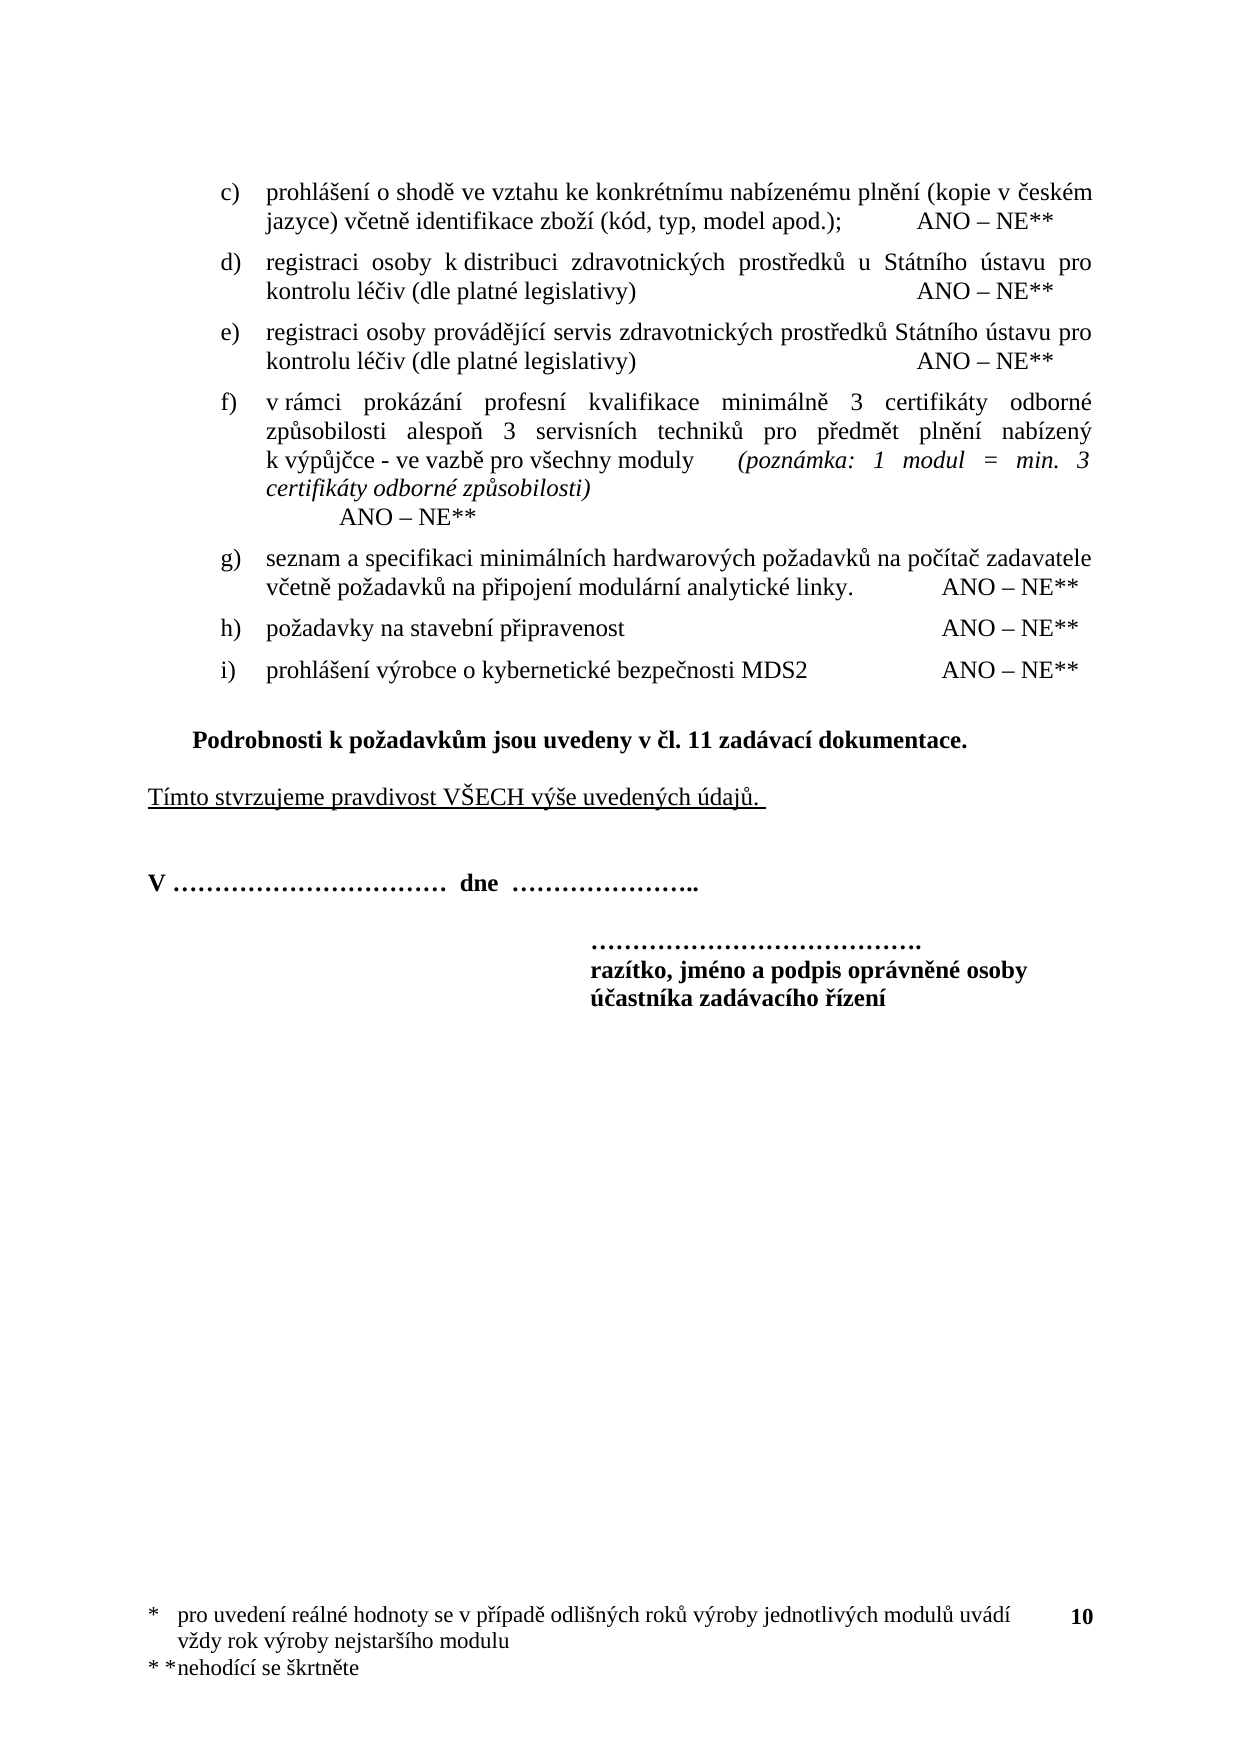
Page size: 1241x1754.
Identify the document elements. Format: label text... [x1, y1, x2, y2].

list seznam a specifikaci minimálních hardwarových požadavků na počítač zadavatele včetně požadavků na připojení modulární analytické linky. ANO – NE** [220, 543, 1092, 601]
list v rámci prokázání profesní kvalifikace minimálně 3 certifikáty odborné způsobilosti alespoň 3 servisních techniků pro předmět plnění nabízený k výpůjčce - ve vazbě pro všechny moduly (poznámka: 1 modul = min. 3 certifikáty odborné způsobilosti) ANO – NE** [220, 387, 1092, 531]
text …………………………………. [590, 926, 1092, 955]
text V …………………………… dne ………………….. [148, 868, 1092, 897]
list požadavky na stavební připravenost ANO – NE** [220, 613, 1092, 642]
list prohlášení o shodě ve vztahu ke konkrétnímu nabízenému plnění (kopie v českém jazyce) včetně identifikace zboží (kód, typ, model apod.); ANO – NE** [220, 177, 1092, 235]
list prohlášení výrobce o kybernetické bezpečnosti MDS2 ANO – NE** [220, 655, 1092, 683]
list registraci osoby provádějící servis zdravotnických prostředků Státního ústavu pro kontrolu léčiv (dle platné legislativy) ANO – NE** [220, 317, 1092, 375]
text Podrobnosti k požadavkům jsou uvedeny v čl. 11 zadávací dokumentace. [192, 725, 1092, 753]
text Tímto stvrzujeme pravdivost VŠECH výše uvedených údajů. [148, 782, 1092, 811]
list registraci osoby k distribuci zdravotnických prostředků u Státního ústavu pro kontrolu léčiv (dle platné legislativy) ANO – NE** [220, 247, 1092, 305]
text razítko, jméno a podpis oprávněné osoby účastníka zadávacího řízení [590, 955, 1092, 1012]
